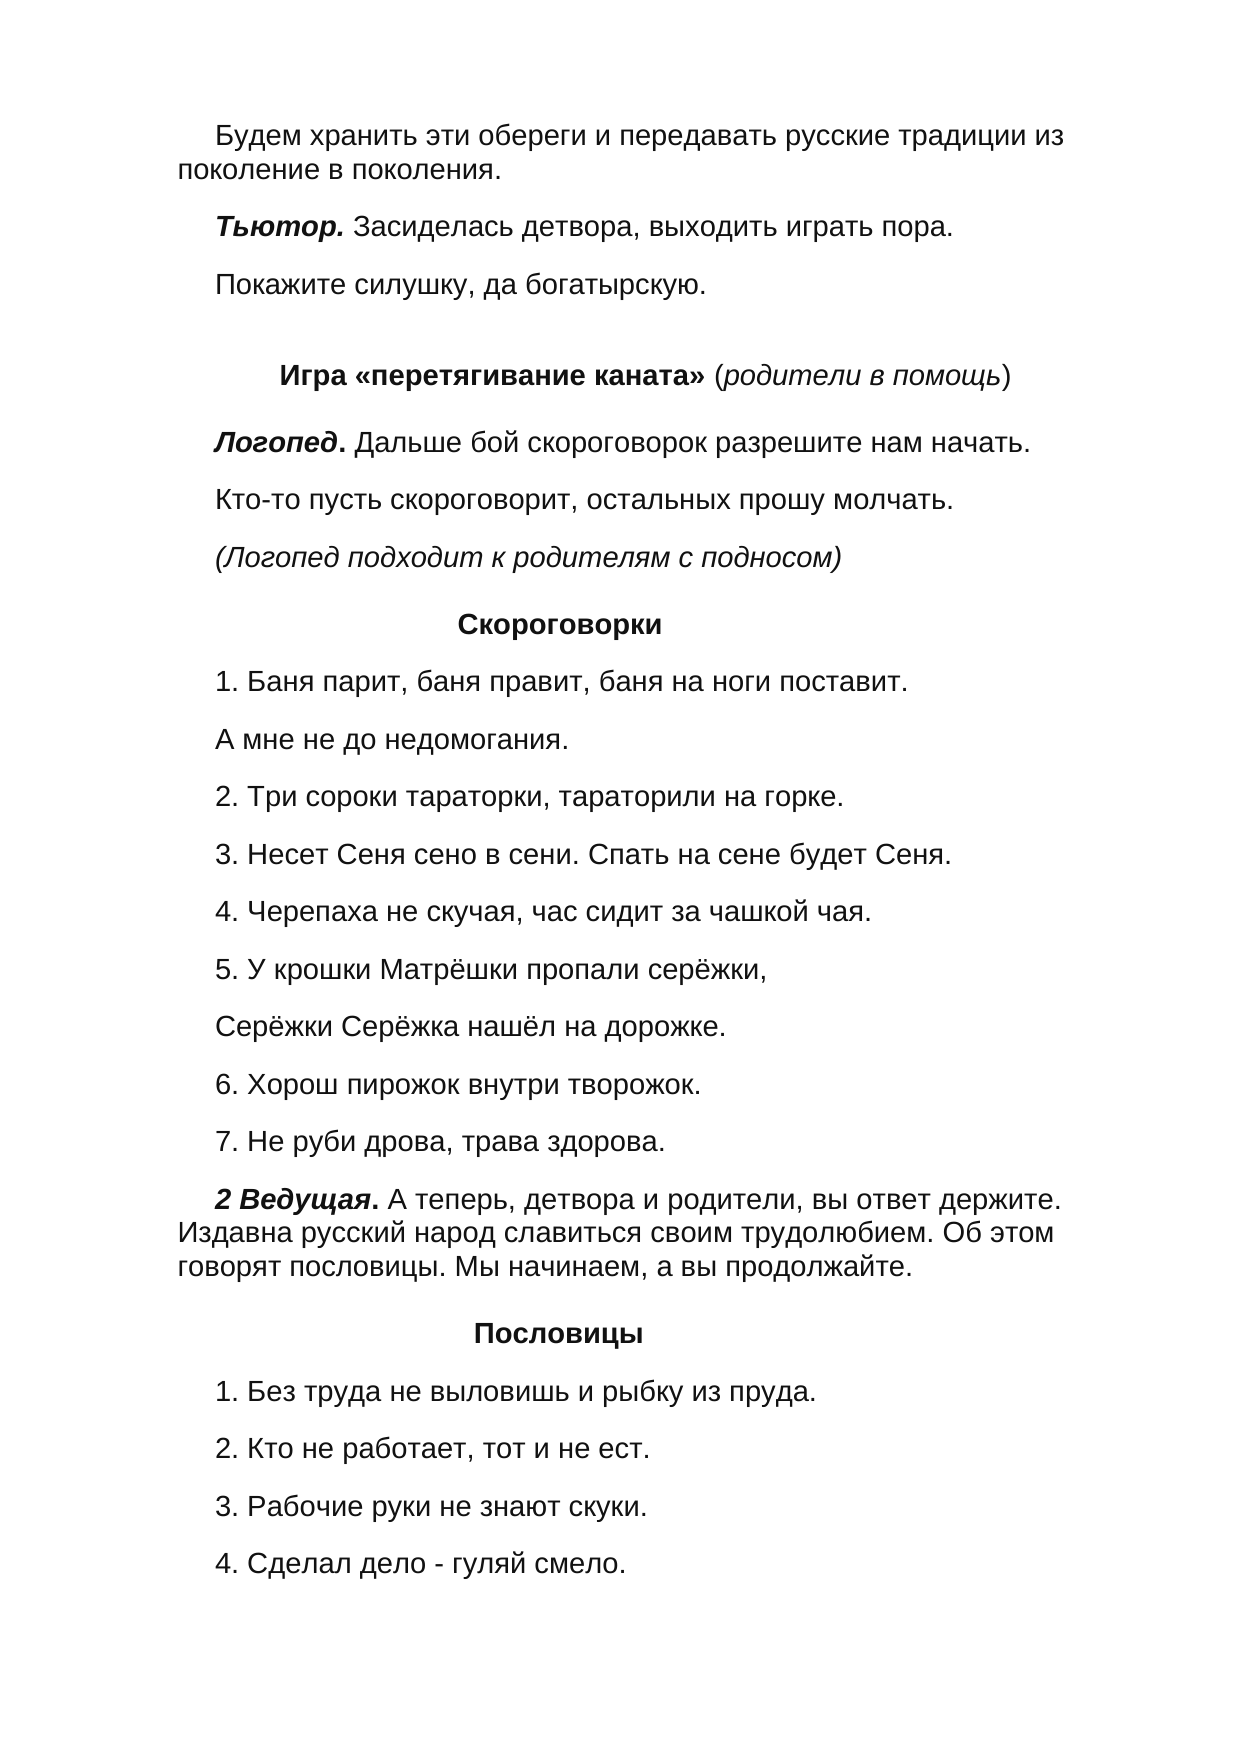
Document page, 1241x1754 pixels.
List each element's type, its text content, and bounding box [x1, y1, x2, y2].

text (Логопед подходит к родителям с подносом) [177, 540, 1152, 573]
text 6. Хорош пирожок внутри творожок. [177, 1067, 1152, 1100]
text 2. Три сороки тараторки, тараторили на горке. [177, 779, 1152, 813]
text 5. У крошки Матрёшки пропали серёжки, [177, 952, 1152, 985]
text Тьютор. Засиделась детвора, выходить играть пора. [177, 209, 1152, 243]
text 2. Кто не работает, тот и не ест. [177, 1431, 1152, 1464]
text Кто-то пусть скороговорит, остальных прошу молчать. [177, 482, 1152, 516]
text Покажите силушку, да богатырскую. [177, 267, 1152, 300]
text Логопед. Дальше бой скороговорок разрешите нам начать. [177, 425, 1152, 458]
text 4. Черепаха не скучая, час сидит за чашкой чая. [177, 894, 1152, 928]
text 1. Баня парит, баня правит, баня на ноги поставит. [177, 664, 1152, 698]
text 3. Несет Сеня сено в сени. Спать на сене будет Сеня. [177, 837, 1152, 870]
text Игра «перетягивание каната» (родители в помощь) [177, 358, 1152, 391]
text 1. Без труда не выловишь и рыбку из пруда. [177, 1373, 1152, 1407]
text Будем хранить эти обереги и передавать русские традиции из поколение в поколения. [177, 118, 1152, 185]
text 4. Сделал дело - гуляй смело. [177, 1546, 1152, 1579]
text 2 Ведущая. А теперь, детвора и родители, вы ответ держите. Издавна русский народ славиться своим трудолюбием. Об этом говорят пословицы. Мы начинаем, а вы продолжайте. [177, 1182, 1152, 1282]
text А мне не до недомогания. [177, 722, 1152, 755]
text 7. Не руби дрова, трава здорова. [177, 1124, 1152, 1158]
text Серёжки Серёжка нашёл на дорожке. [177, 1009, 1152, 1043]
text 3. Рабочие руки не знают скуки. [177, 1488, 1152, 1522]
text Скороговорки [177, 607, 1152, 640]
text Пословицы [177, 1316, 1152, 1349]
